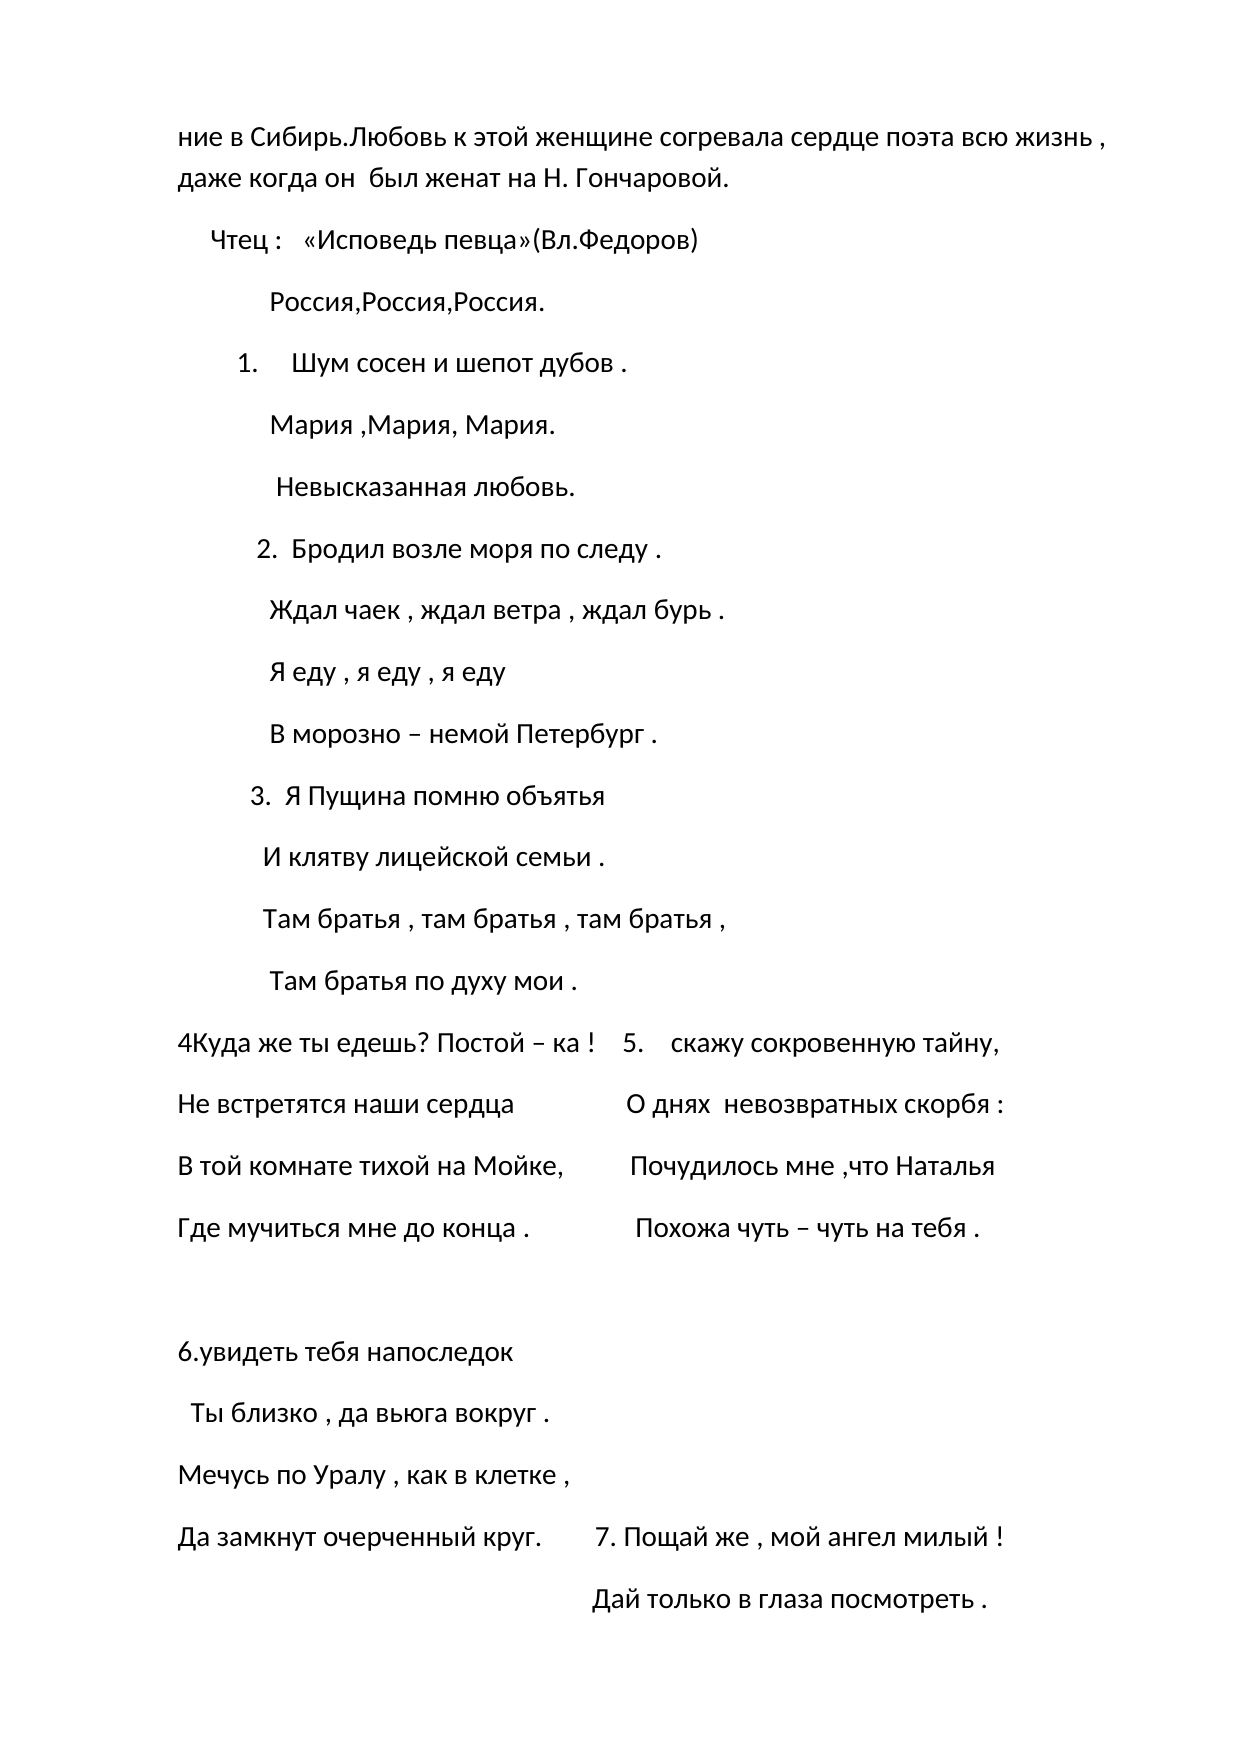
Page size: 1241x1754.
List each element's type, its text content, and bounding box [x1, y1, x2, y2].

text Чтец : «Исповедь певца»(Вл.Федоров) [177, 221, 1152, 256]
text 4Куда же ты едешь? Постой – ка ! 5. скажу сокровенную тайну, [177, 1024, 1152, 1059]
text Не встретятся наши сердца О днях невозвратных скорбя : [177, 1086, 1152, 1121]
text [177, 118, 1152, 195]
text Невысказанная любовь. [177, 468, 1152, 503]
text Россия,Россия,Россия. [177, 283, 1152, 318]
text 2. Бродил возле моря по следу . [177, 530, 1152, 565]
text Ждал чаек , ждал ветра , ждал бурь . [177, 591, 1152, 627]
text 1. Шум сосен и шепот дубов . [177, 344, 1152, 380]
text И клятву лицейской семьи . [177, 838, 1152, 874]
text 6.увидеть тебя напоследок [177, 1333, 1152, 1368]
text Там братья по духу мои . [177, 962, 1152, 998]
text В той комнате тихой на Мойке, Почудилось мне ,что Наталья [177, 1147, 1152, 1183]
text Там братья , там братья , там братья , [177, 900, 1152, 936]
text В морозно – немой Петербург . [177, 715, 1152, 751]
text Дай только в глаза посмотреть . [177, 1580, 1152, 1615]
text Где мучиться мне до конца . Похожа чуть – чуть на тебя . [177, 1209, 1152, 1245]
text 3. Я Пущина помню объятья [177, 777, 1152, 812]
text Мечусь по Уралу , как в клетке , [177, 1456, 1152, 1492]
text Да замкнут очерченный круг. 7. Пощай же , мой ангел милый ! [177, 1518, 1152, 1554]
text Ты близко , да вьюга вокруг . [177, 1394, 1152, 1430]
text Я еду , я еду , я еду [177, 653, 1152, 689]
text Мария ,Мария, Мария. [177, 406, 1152, 442]
